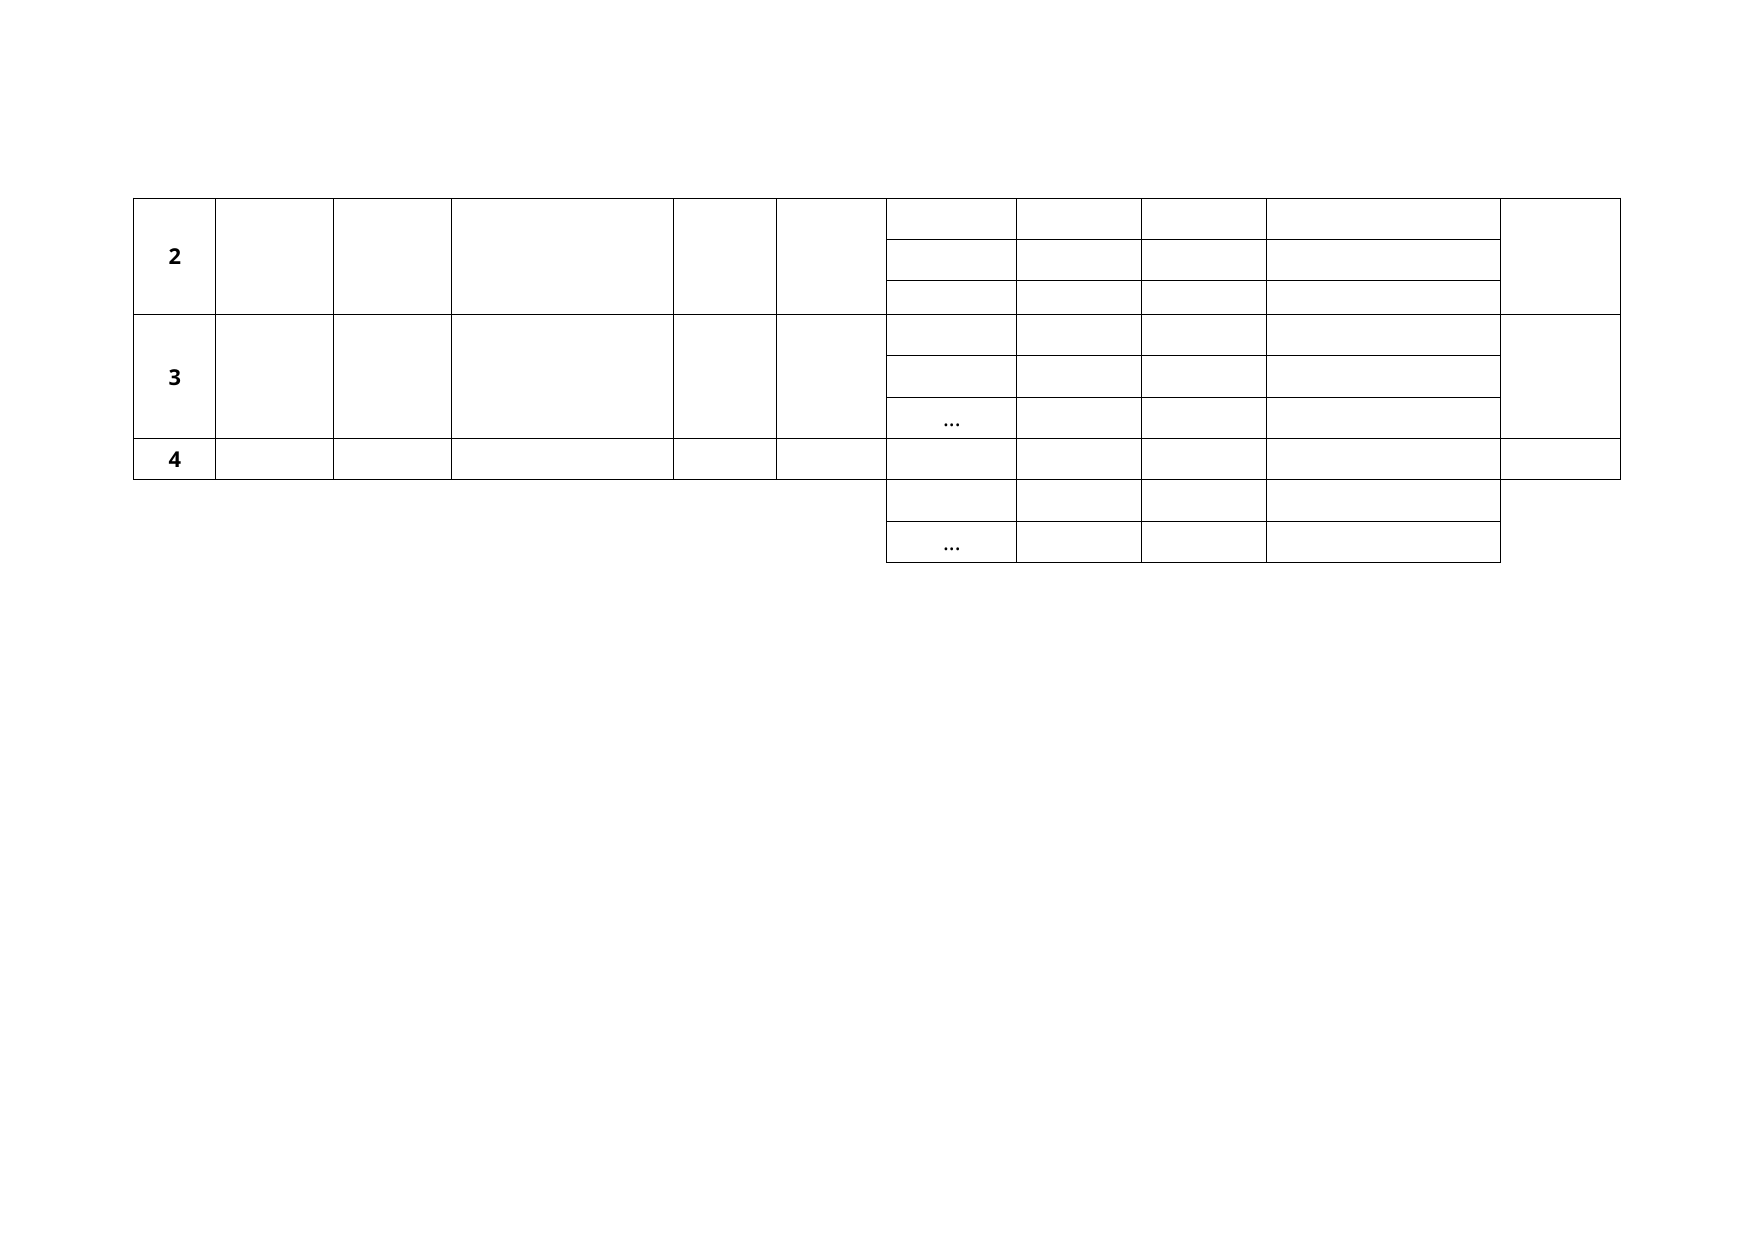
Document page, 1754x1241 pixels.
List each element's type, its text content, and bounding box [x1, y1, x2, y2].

table_cell [887, 480, 1016, 521]
table_cell ... [887, 398, 1016, 438]
table_cell [452, 315, 673, 438]
table_cell [887, 356, 1016, 397]
table_cell [334, 315, 451, 438]
table_cell [1267, 199, 1500, 239]
table_cell [1267, 439, 1500, 479]
table_cell [1017, 480, 1141, 521]
table_cell [1267, 398, 1500, 438]
table_cell [1267, 315, 1500, 355]
table_cell [887, 199, 1016, 239]
table_cell [216, 439, 333, 479]
table_cell [452, 439, 673, 479]
table_cell [887, 240, 1016, 280]
table_cell [334, 439, 451, 479]
table_cell [1142, 281, 1266, 314]
table_cell [216, 199, 333, 314]
table_cell [887, 281, 1016, 314]
table_cell [1142, 356, 1266, 397]
table_cell 4 [134, 439, 215, 479]
table_cell 2 [134, 199, 215, 314]
table_cell [1501, 315, 1620, 438]
table_cell [1017, 199, 1141, 239]
table_cell [674, 199, 776, 314]
table_cell [1142, 480, 1266, 521]
table_cell [1501, 439, 1620, 479]
table_cell [334, 199, 451, 314]
table_cell [1017, 439, 1141, 479]
table_cell [1142, 315, 1266, 355]
table_cell [1267, 240, 1500, 280]
table_cell [1142, 439, 1266, 479]
table_cell [1017, 240, 1141, 280]
table_cell [1142, 240, 1266, 280]
table_cell [1017, 398, 1141, 438]
table_cell [1142, 398, 1266, 438]
table_cell [1142, 199, 1266, 239]
table_cell [1267, 522, 1500, 562]
table_cell 3 [134, 315, 215, 438]
table_cell [1017, 315, 1141, 355]
table_cell [777, 199, 886, 314]
table_cell [674, 439, 776, 479]
table_cell [1017, 356, 1141, 397]
table_cell [777, 439, 886, 479]
table_cell [216, 315, 333, 438]
table_cell [1267, 281, 1500, 314]
table_cell [777, 315, 886, 438]
table_cell [1017, 281, 1141, 314]
table_cell [1501, 199, 1620, 314]
table_cell [887, 315, 1016, 355]
table_cell ... [887, 522, 1016, 562]
table_cell [1142, 522, 1266, 562]
table_cell [452, 199, 673, 314]
table_cell [1267, 480, 1500, 521]
table_cell [674, 315, 776, 438]
table_cell [1017, 522, 1141, 562]
table_cell [1267, 356, 1500, 397]
table_cell [887, 439, 1016, 479]
